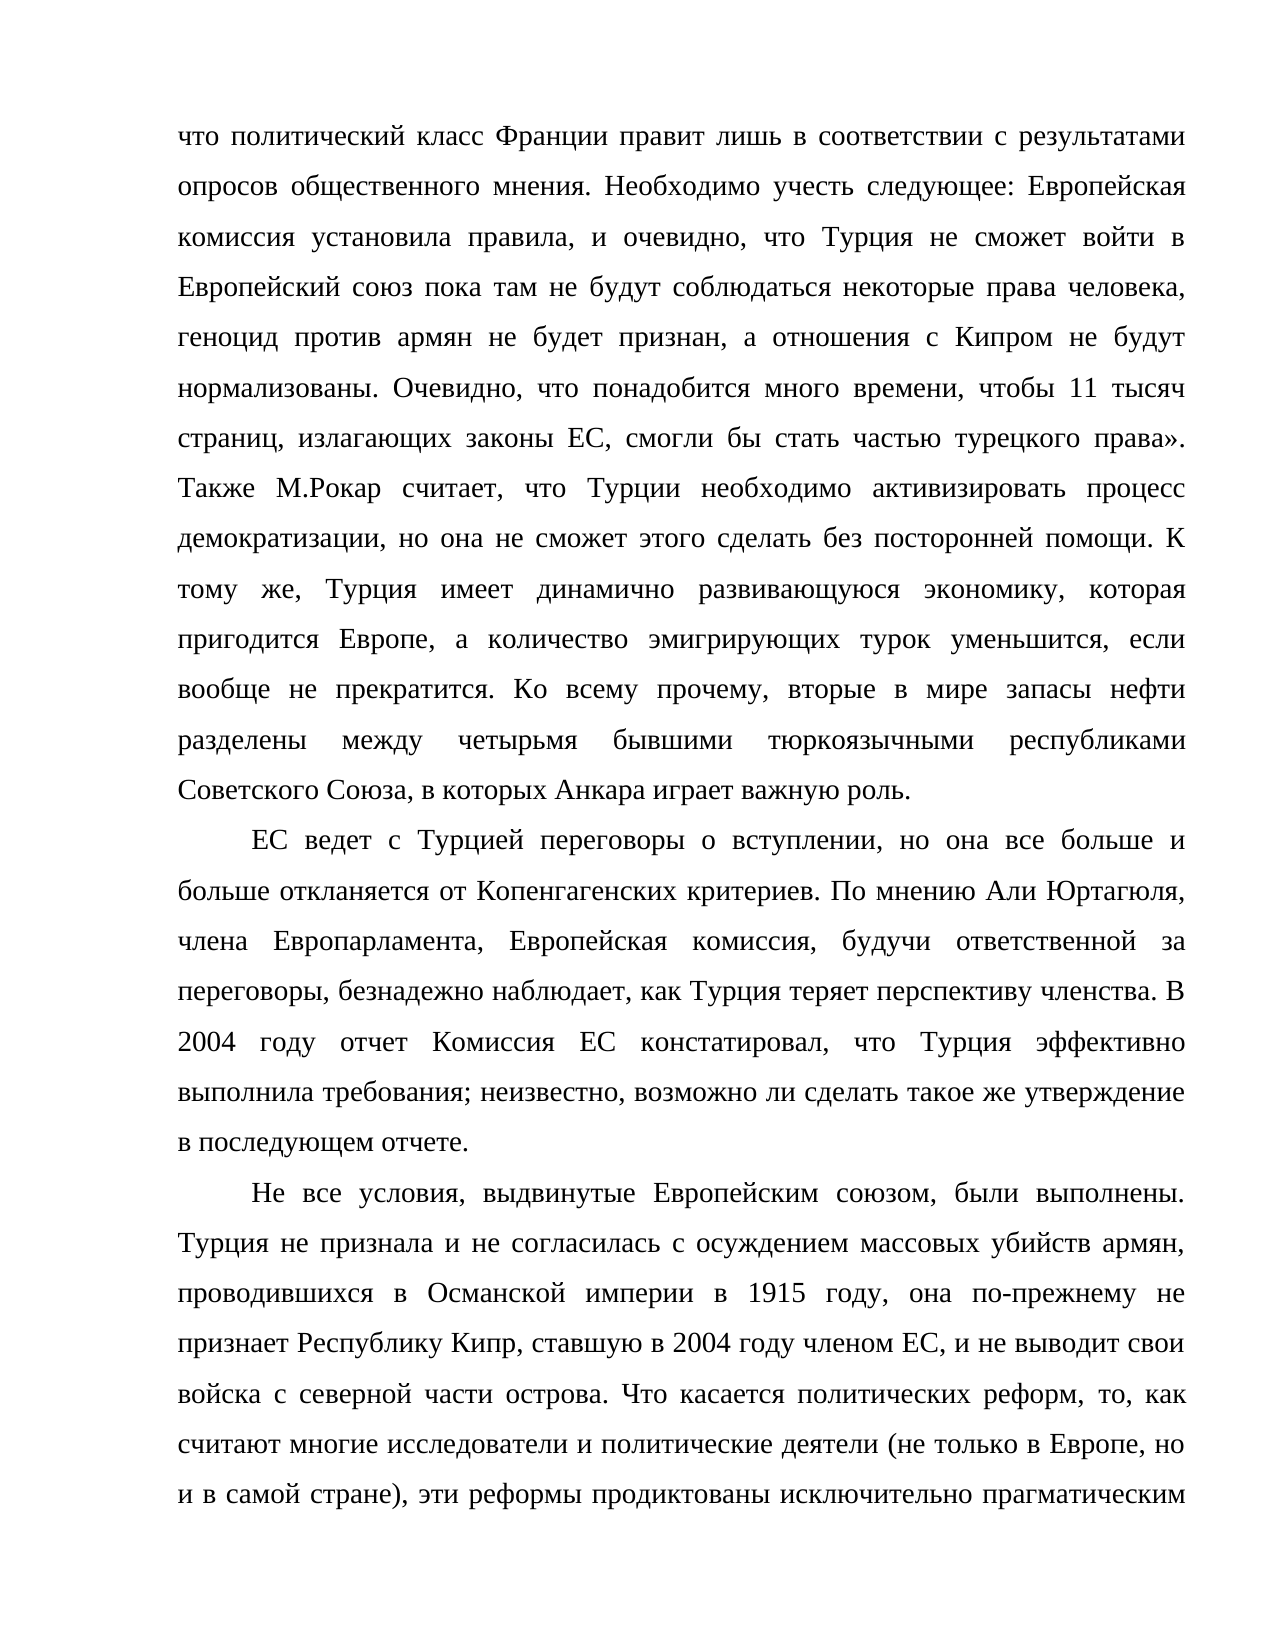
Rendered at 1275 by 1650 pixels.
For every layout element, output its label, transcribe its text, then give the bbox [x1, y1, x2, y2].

text ЕС ведет с Турцией переговоры о вступлении, но она все больше и больше откланяется от Копенгагенских критериев. По мнению Али Юртагюля, члена Европарламента, Европейская комиссия, будучи ответственной за переговоры, безнадежно наблюдает, как Турция теряет перспективу членства. В 2004 году отчет Комиссия ЕС констатировал, что Турция эффективно выполнила требования; неизвестно, возможно ли сделать такое же утверждение в последующем отчете. [177, 822, 1186, 1158]
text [177, 1175, 1186, 1510]
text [177, 118, 1186, 806]
